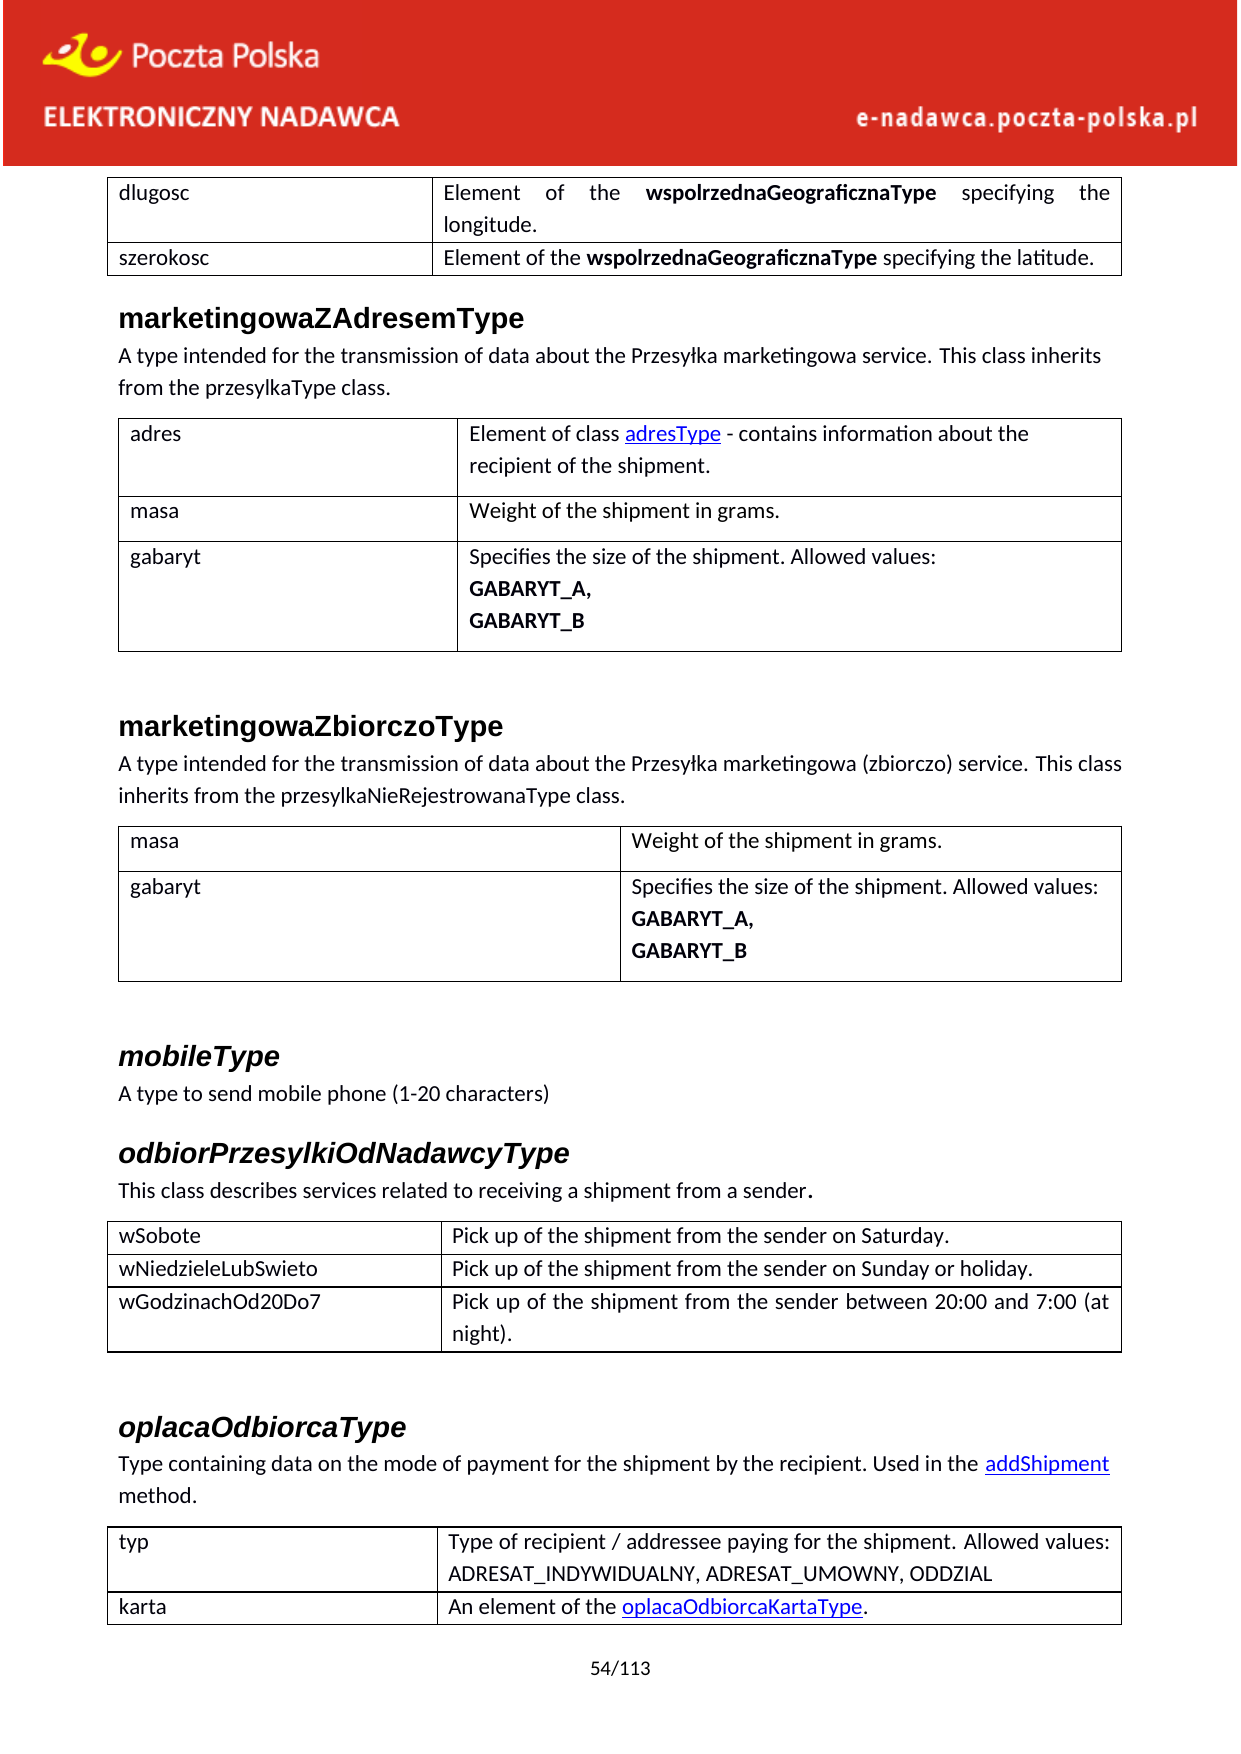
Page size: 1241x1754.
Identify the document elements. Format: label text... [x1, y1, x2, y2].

table_header masa [119, 827, 620, 871]
table_cell Specifies the size of the shipment. Allowed values: GABARYT_A, GABARYT_B [458, 542, 1121, 651]
text This class describes services related to receiving a shipment from a sender. [118, 1176, 1122, 1204]
subtitle oplacaOdbiorcaType [118, 1410, 1122, 1443]
table_cell gabaryt [119, 872, 620, 981]
text A type intended for the transmission of data about the Przesyłka marketingowa service. This class inherits from the przesylkaType class. [118, 341, 1122, 401]
table_cell Element of the wspolrzednaGeograficznaType specifying the latitude. [433, 243, 1121, 275]
table_header Element of class adresType - contains information about the recipient of the shipment. [458, 419, 1121, 496]
table_header wSobote [108, 1222, 441, 1253]
table_header Type of recipient / addressee paying for the shipment. Allowed values: ADRESAT_INDYWIDUALNY, ADRESAT_UMOWNY, ODDZIAL [438, 1528, 1121, 1591]
table_cell gabaryt [119, 542, 457, 651]
table_header typ [108, 1528, 437, 1591]
table_cell wGodzinachOd20Do7 [108, 1288, 441, 1351]
table_cell szerokosc [108, 243, 432, 275]
subtitle mobileType [118, 1039, 1122, 1073]
text A type to send mobile phone (1-20 characters) [118, 1079, 1122, 1107]
table_header Weight of the shipment in grams. [621, 827, 1121, 871]
table_header Element of the wspolrzednaGeograficznaType specifying the longitude. [433, 178, 1121, 242]
table_cell Specifies the size of the shipment. Allowed values: GABARYT_A, GABARYT_B [621, 872, 1121, 981]
picture [3, 0, 1238, 166]
table_header adres [119, 419, 457, 496]
subtitle marketingowaZbiorczoType [118, 709, 1122, 742]
text Type containing data on the mode of payment for the shipment by the recipient. Used in the addShipment method. [118, 1449, 1122, 1510]
subtitle marketingowaZAdresemType [118, 301, 1122, 335]
table_cell masa [119, 497, 457, 541]
table_cell Pick up of the shipment from the sender between 20:00 and 7:00 (at night). [442, 1288, 1121, 1351]
text A type intended for the transmission of data about the Przesyłka marketingowa (zbiorczo) service. This class inherits from the przesylkaNieRejestrowanaType class. [118, 749, 1122, 809]
table_header Pick up of the shipment from the sender on Saturday. [442, 1222, 1121, 1253]
table_cell Pick up of the shipment from the sender on Sunday or holiday. [442, 1255, 1121, 1286]
table_header dlugosc [108, 178, 432, 242]
table_cell karta [108, 1593, 437, 1624]
subtitle odbiorPrzesylkiOdNadawcyType [118, 1136, 1122, 1169]
table_cell Weight of the shipment in grams. [458, 497, 1121, 541]
table_cell wNiedzieleLubSwieto [108, 1255, 441, 1286]
